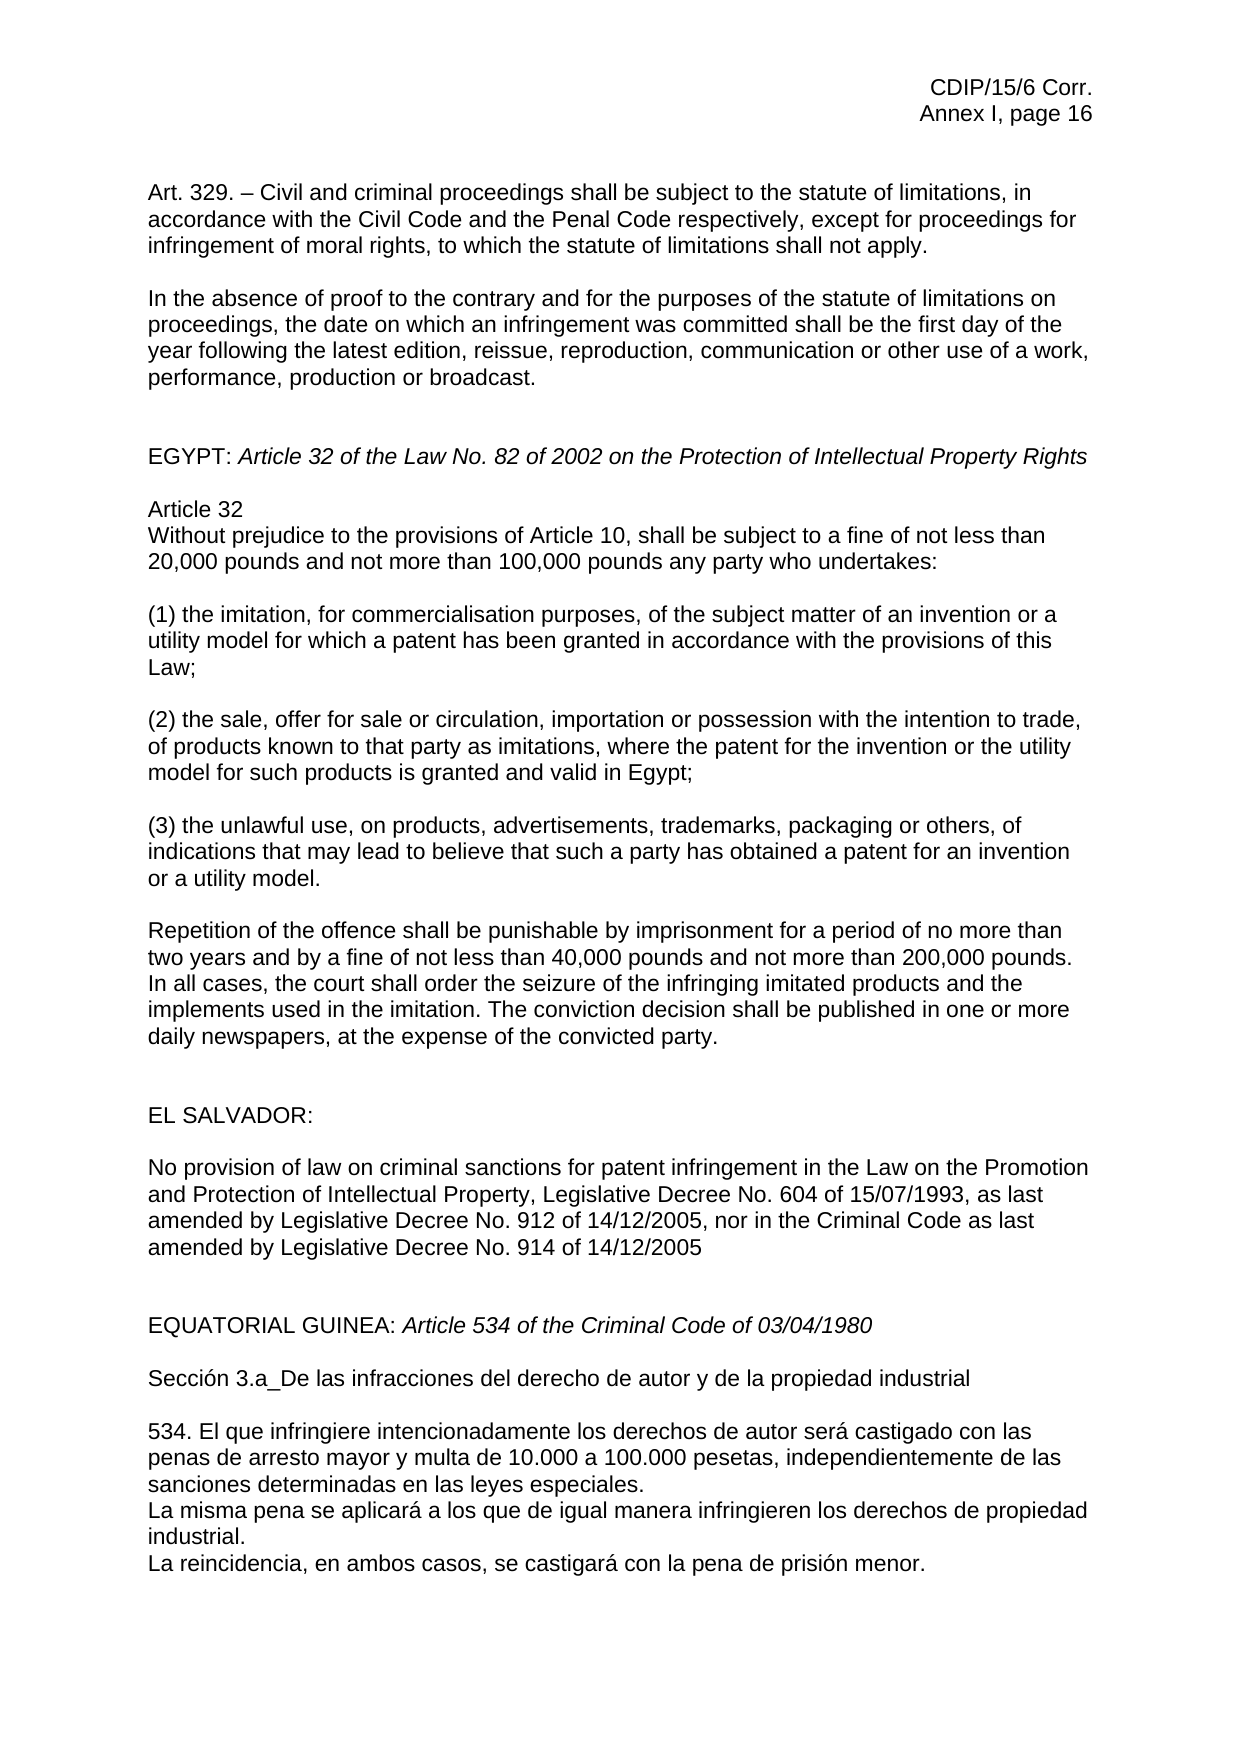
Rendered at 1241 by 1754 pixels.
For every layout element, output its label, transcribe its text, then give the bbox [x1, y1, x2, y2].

text Article 32 [148, 496, 1093, 522]
text La misma pena se aplicará a los que de igual manera infringieren los derechos de propiedad industrial. [148, 1497, 1093, 1550]
text Without prejudice to the provisions of Article 10, shall be subject to a fine of not less than [148, 522, 1093, 548]
text Art. 329. – Civil and criminal proceedings shall be subject to the statute of limitations, in accordance with the Civil Code and the Penal Code respectively, except for proceedings for infringement of moral rights, to which the statute of limitations shall not apply. [148, 179, 1093, 258]
text 20,000 pounds and not more than 100,000 pounds any party who undertakes: [148, 548, 1093, 574]
text La reincidencia, en ambos casos, se castigará con la pena de prisión menor. [148, 1550, 1093, 1576]
text No provision of law on criminal sanctions for patent infringement in the Law on the Promotion and Protection of Intellectual Property, Legislative Decree No. 604 of 15/07/1993, as last amended by Legislative Decree No. 912 of 14/12/2005, nor in the Criminal Code as last amended by Legislative Decree No. 914 of 14/12/2005 [148, 1154, 1093, 1260]
text (2) the sale, offer for sale or circulation, importation or possession with the intention to trade, of products known to that party as imitations, where the patent for the invention or the utility model for such products is granted and valid in Egypt; [148, 706, 1093, 785]
text 534. El que infringiere intencionadamente los derechos de autor será castigado con las penas de arresto mayor y multa de 10.000 a 100.000 pesetas, independientemente de las sanciones determinadas en las leyes especiales. [148, 1418, 1093, 1497]
text (1) the imitation, for commercialisation purposes, of the subject matter of an invention or a utility model for which a patent has been granted in accordance with the provisions of this Law; [148, 601, 1093, 680]
text indications that may lead to believe that such a party has obtained a patent for an invention or a utility model. [148, 838, 1093, 891]
text EGYPT: Article 32 of the Law No. 82 of 2002 on the Protection of Intellectual Property Rights [148, 443, 1093, 469]
text In all cases, the court shall order the seizure of the infringing imitated products and the implements used in the imitation. The conviction decision shall be published in one or more daily newspapers, at the expense of the convicted party. [148, 970, 1093, 1049]
text In the absence of proof to the contrary and for the purposes of the statute of limitations on proceedings, the date on which an infringement was committed shall be the first day of the year following the latest edition, reissue, reproduction, communication or other use of a work, performance, production or broadcast. [148, 285, 1093, 390]
text Repetition of the offence shall be punishable by imprisonment for a period of no more than two years and by a fine of not less than 40,000 pounds and not more than 200,000 pounds. [148, 917, 1093, 970]
text EQUATORIAL GUINEA: Article 534 of the Criminal Code of 03/04/1980 [148, 1312, 1093, 1339]
text EL SALVADOR: [148, 1102, 1093, 1128]
text Sección 3.a_De las infracciones del derecho de autor y de la propiedad industrial [148, 1365, 1093, 1392]
text (3) the unlawful use, on products, advertisements, trademarks, packaging or others, of [148, 812, 1093, 838]
